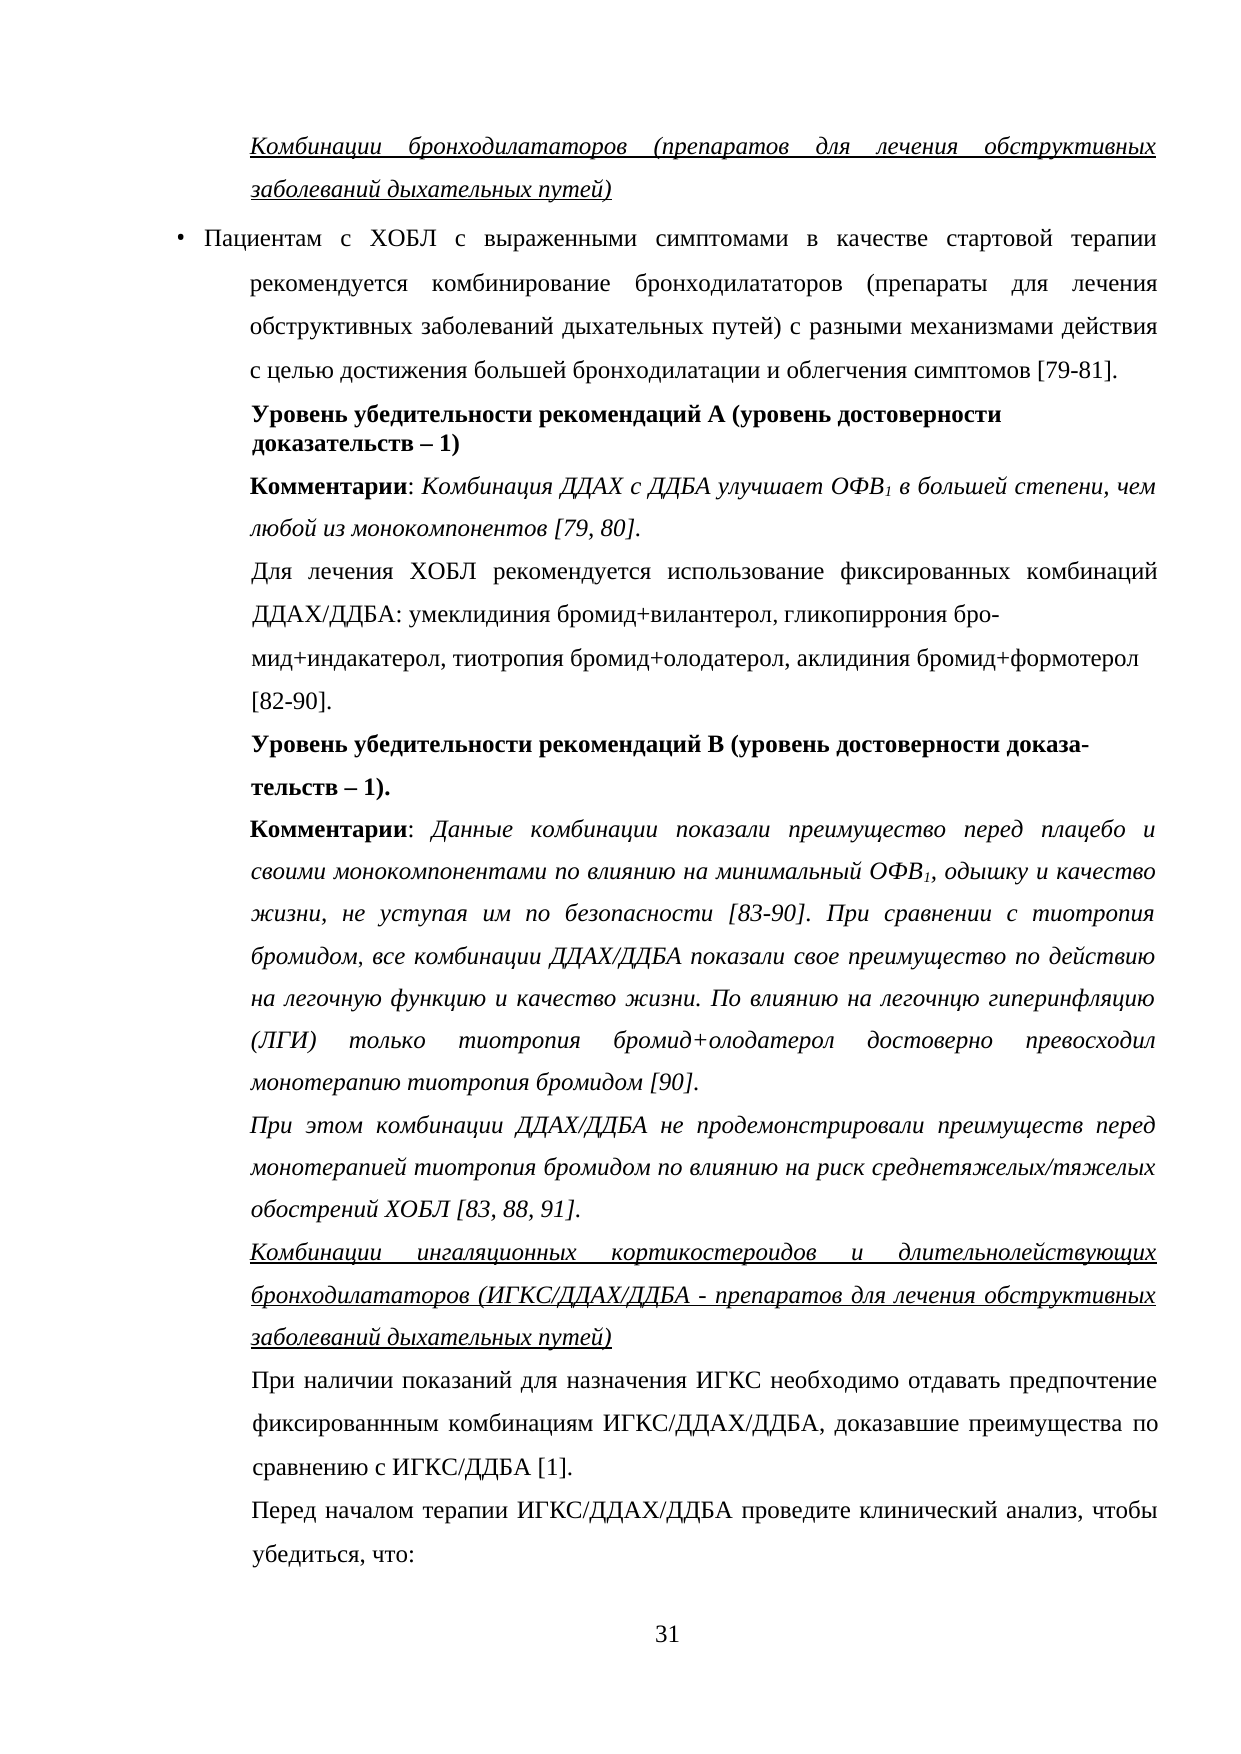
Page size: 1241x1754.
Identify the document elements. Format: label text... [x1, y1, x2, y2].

text Комментарии: Комбинация ДДАХ с ДДБА улучшает ОФВ1 в большей степени, чем любой из монокомпонентов [79, 80]. [249, 471, 1158, 542]
text Комбинации бронходилататоров (препаратов для лечения обструктивных заболеваний дыхательных путей) [249, 131, 1159, 203]
text Для лечения ХОБЛ рекомендуется использование фиксированных комбинаций ДДАХ/ДДБА: умеклидиния бромид+вилантерол, гликопиррония бро- [251, 556, 1158, 628]
text Комментарии: Данные комбинации показали преимущество перед плацебо и своими монокомпонентами по влиянию на минимальный ОФВ1, одышку и качество жизни, не уступая им по безопасности [83-90]. При сравнении с тиотропия бромидом, все комбинации ДДАХ/ДДБА показали свое преимущество по действию на легочную функцию и качество жизни. По влиянию на легочнцю гиперинфляцию (ЛГИ) только тиотропия бромид+олодатерол достоверно превосходил монотерапию тиотропия бромидом [90]. [249, 814, 1158, 1096]
subtitle Уровень убедительности рекомендаций B (уровень достоверности доказа- [251, 729, 1159, 758]
text При этом комбинации ДДАХ/ДДБА не продемонстрировали преимуществ перед монотерапией тиотропия бромидом по влиянию на риск среднетяжелых/тяжелых обострений ХОБЛ [83, 88, 91]. [249, 1110, 1158, 1223]
text Комбинации ингаляционных кортикостероидов и длительнолействующих бронходилататоров (ИГКС/ДДАХ/ДДБА - препаратов для лечения обструктивных заболеваний дыхательных путей) [249, 1237, 1159, 1351]
text При наличии показаний для назначения ИГКС необходимо отдавать предпочтение фиксированнным комбинациям ИГКС/ДДАХ/ДДБА, доказавшие преимущества по сравнению с ИГКС/ДДБА [1]. [251, 1365, 1158, 1481]
text [82-90]. [251, 686, 1158, 715]
text мид+индакатерол, тиотропия бромид+олодатерол, аклидиния бромид+формотерол [251, 643, 1158, 672]
text • Пациентам с ХОБЛ с выраженными симптомами в качестве стартовой терапии рекомендуется комбинирование бронходилататоров (препараты для лечения обструктивных заболеваний дыхательных путей) с разными механизмами действия с целью достижения большей бронходилатации и облегчения симптомов [79-81]. [176, 219, 1158, 383]
subtitle Уровень убедительности рекомендаций А (уровень достоверности доказательств – 1) [251, 399, 1159, 457]
text Перед началом терапии ИГКС/ДДАХ/ДДБА проведите клинический анализ, чтобы убедиться, что: [251, 1496, 1158, 1568]
text тельств – 1). [251, 772, 1159, 800]
